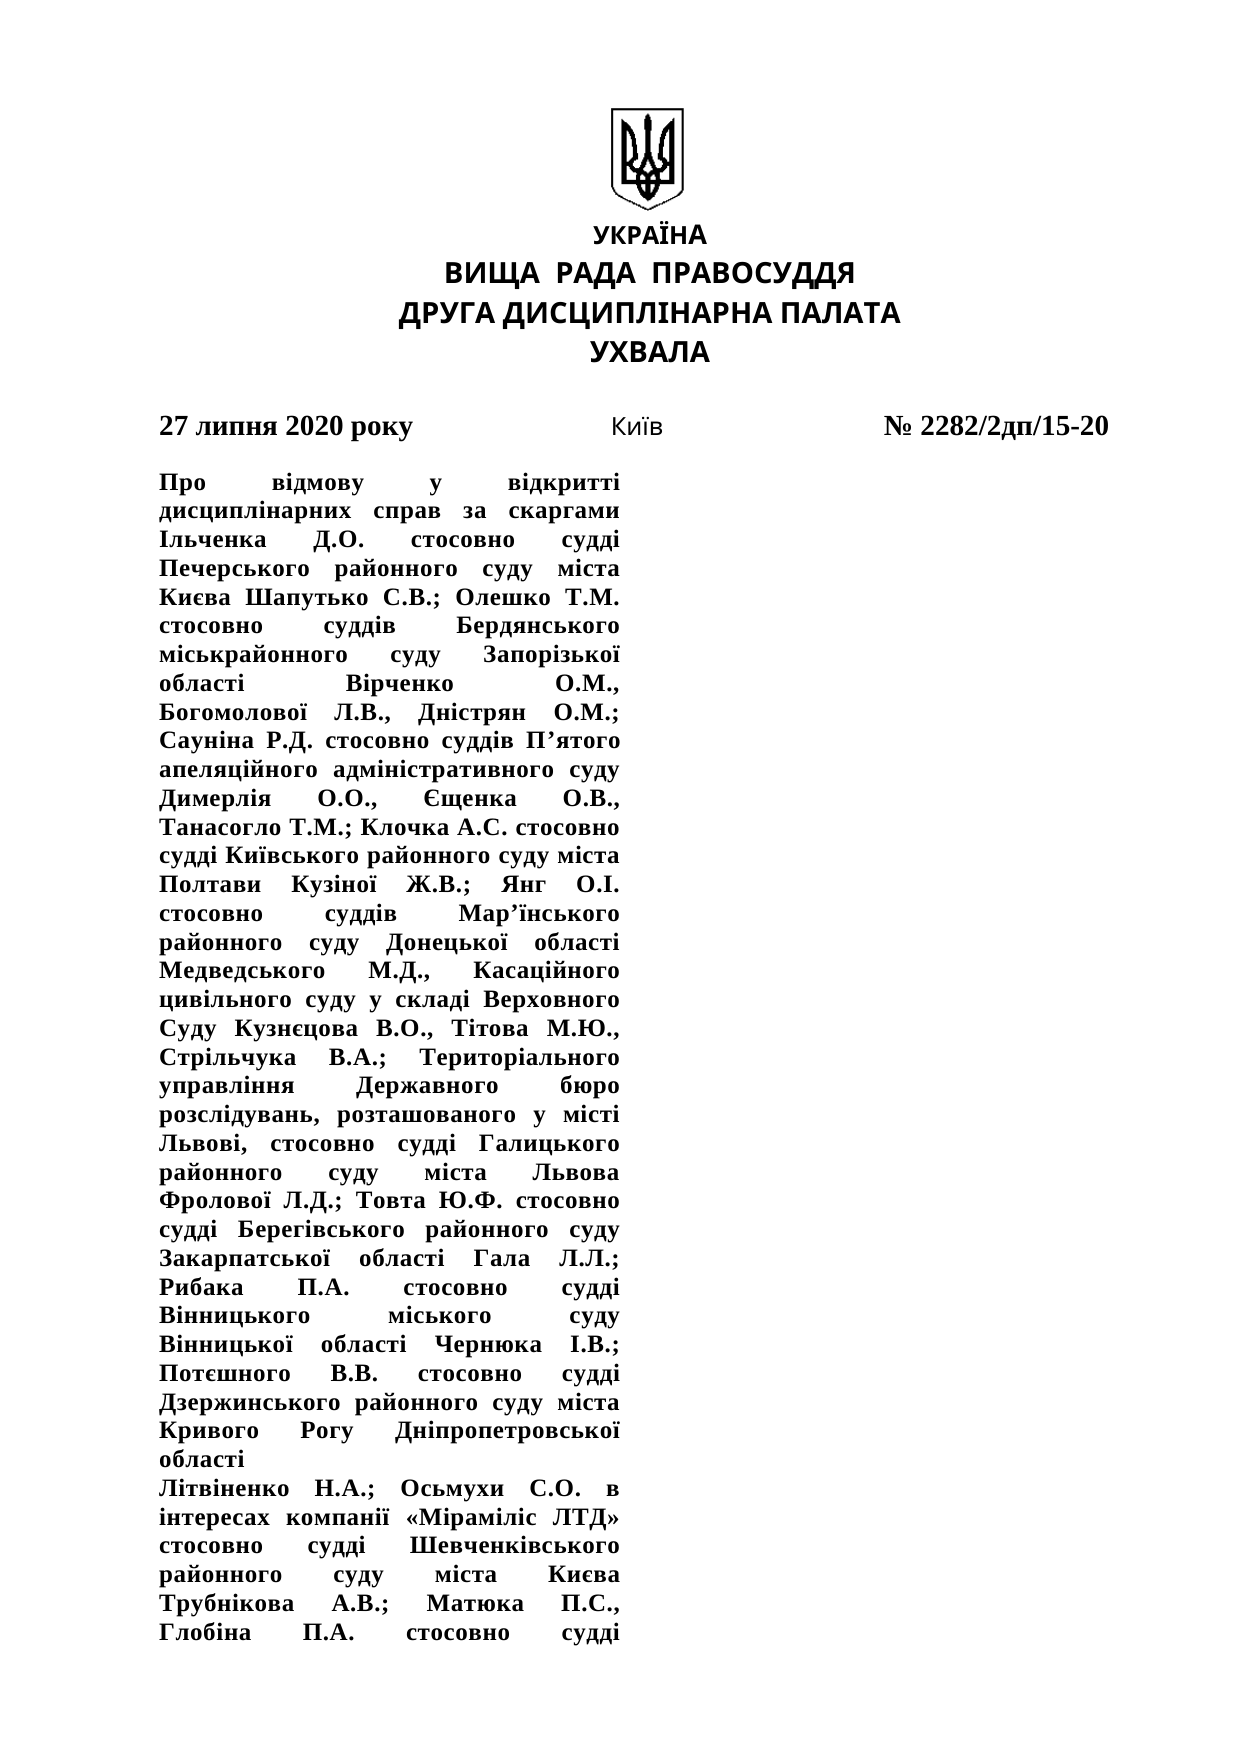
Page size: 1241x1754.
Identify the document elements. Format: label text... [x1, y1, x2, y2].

table_header Київ [536, 408, 821, 467]
text ДРУГА ДИСЦИПЛІНАРНА ПАЛАТА [148, 292, 1152, 332]
picture [608, 105, 691, 212]
table_header № 2282/2дп/15-20 [821, 408, 1240, 467]
text УКРАЇНА [148, 215, 1152, 252]
table_header 27 липня 2020 року [148, 408, 536, 467]
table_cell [148, 467, 664, 1646]
text ВИЩА РАДА ПРАВОСУДДЯ [148, 252, 1152, 292]
text УХВАЛА [148, 332, 1152, 371]
